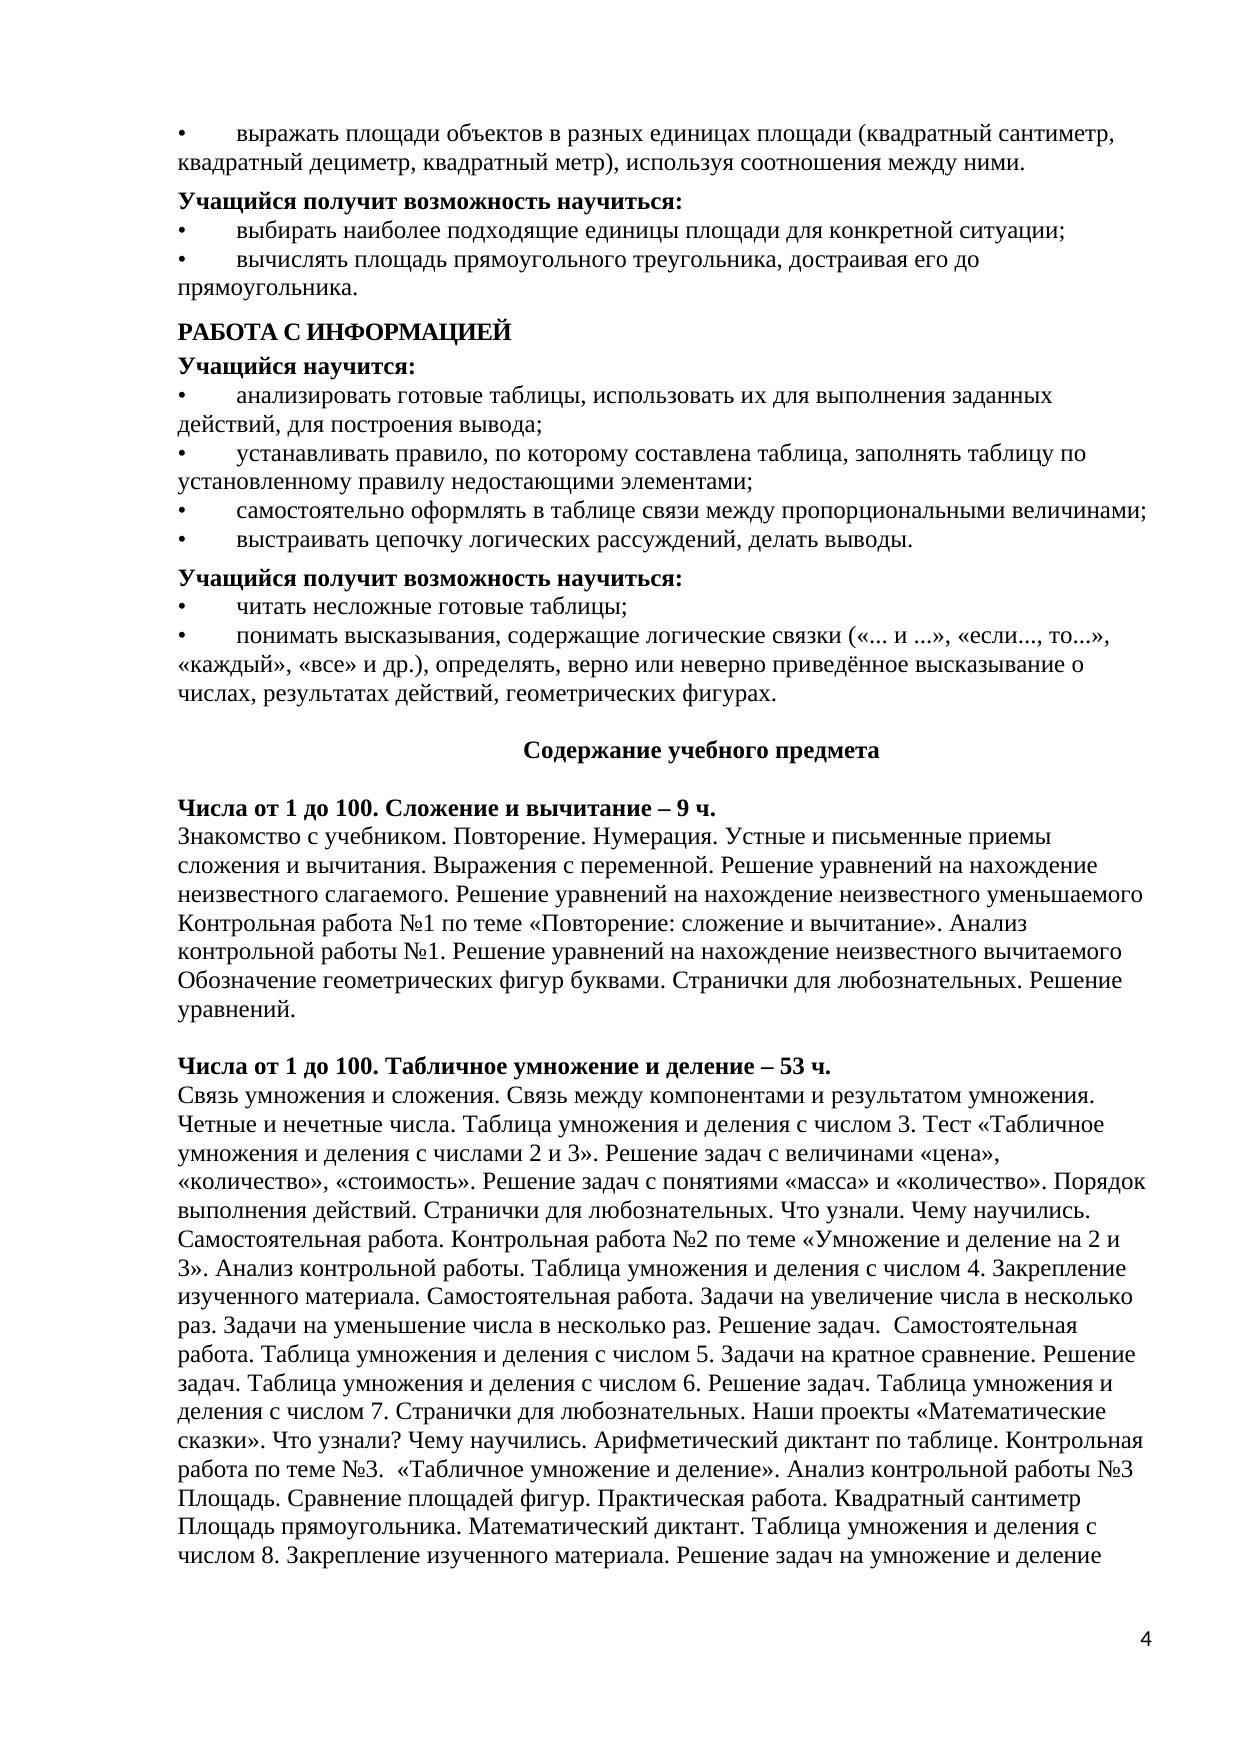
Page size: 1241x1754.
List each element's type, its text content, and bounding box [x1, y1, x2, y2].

text Обозначение геометрических фигур буквами. Странички для любознательных. Решение уравнений. [177, 965, 1152, 1023]
text Площадь прямоугольника. Математический диктант. Таблица умножения и деления с числом 8. Закрепление изученного материала. Решение задач на умножение и деление [177, 1511, 1152, 1569]
list самостоятельно оформлять в таблице связи между пропорциональными величинами; [177, 495, 1150, 524]
text Числа от 1 до 100. Сложение и вычитание – 9 ч. [177, 793, 1152, 821]
list читать несложные готовые таблицы; [177, 591, 1152, 620]
text Учащийся получит возможность научиться: [177, 563, 1152, 591]
list понимать высказывания, содержащие логические связки («... и ...», «если..., то...», «каждый», «все» и др.), определять, верно или неверно приведённое высказывание о числах, результатах действий, геометрических фигурах. [177, 620, 1150, 706]
text Площадь. Сравнение площадей фигур. Практическая работа. Квадратный сантиметр [177, 1483, 1152, 1511]
text Учащийся научится: [177, 351, 1152, 380]
text Содержание учебного предмета [177, 735, 1152, 764]
text РАБОТА С ИНФОРМАЦИЕЙ [177, 317, 1151, 345]
list анализировать готовые таблицы, использовать их для выполнения заданных действий, для построения вывода; [177, 380, 1149, 438]
text Знакомство с учебником. Повторение. Нумерация. Устные и письменные приемы сложения и вычитания. Выражения с переменной. Решение уравнений на нахождение неизвестного слагаемого. Решение уравнений на нахождение неизвестного уменьшаемого [177, 821, 1152, 908]
list выражать площади объектов в разных единицах площади (квадратный сантиметр, квадратный дециметр, квадратный метр), используя соотношения между ними. [177, 118, 1151, 176]
text Числа от 1 до 100. Табличное умножение и деление – 53 ч. [177, 1051, 1152, 1080]
list выстраивать цепочку логических рассуждений, делать выводы. [177, 524, 1150, 553]
list выбирать наиболее подходящие единицы площади для конкретной ситуации; [177, 215, 1151, 244]
list вычислять площадь прямоугольного треугольника, достраивая его до прямоугольника. [177, 244, 1150, 301]
text Связь умножения и сложения. Связь между компонентами и результатом умножения. Четные и нечетные числа. Таблица умножения и деления с числом 3. Тест «Табличное умножения и деления с числами 2 и 3». Решение задач с величинами «цена», «количество», «стоимость». Решение задач с понятиями «масса» и «количество». Порядок выполнения действий. Странички для любознательных. Что узнали. Чему научились. Самостоятельная работа. Контрольная работа №2 по теме «Умножение и деление на 2 и 3». Анализ контрольной работы. Таблица умножения и деления с числом 4. Закрепление изученного материала. Самостоятельная работа. Задачи на увеличение числа в несколько раз. Задачи на уменьшение числа в несколько раз. Решение задач. Самостоятельная работа. Таблица умножения и деления с числом 5. Задачи на кратное сравнение. Решение задач. Таблица умножения и деления с числом 6. Решение задач. Таблица умножения и деления с числом 7. Странички для любознательных. Наши проекты «Математические сказки». Что узнали? Чему научились. Арифметический диктант по таблице. Контрольная работа по теме №3. «Табличное умножение и деление». Анализ контрольной работы №3 [177, 1080, 1152, 1483]
text Контрольная работа №1 по теме «Повторение: сложение и вычитание». Анализ контрольной работы №1. Решение уравнений на нахождение неизвестного вычитаемого [177, 908, 1152, 965]
list устанавливать правило, по которому составлена таблица, заполнять таблицу по установленному правилу недостающими элементами; [177, 438, 1150, 495]
text Учащийся получит возможность научиться: [177, 186, 1152, 215]
